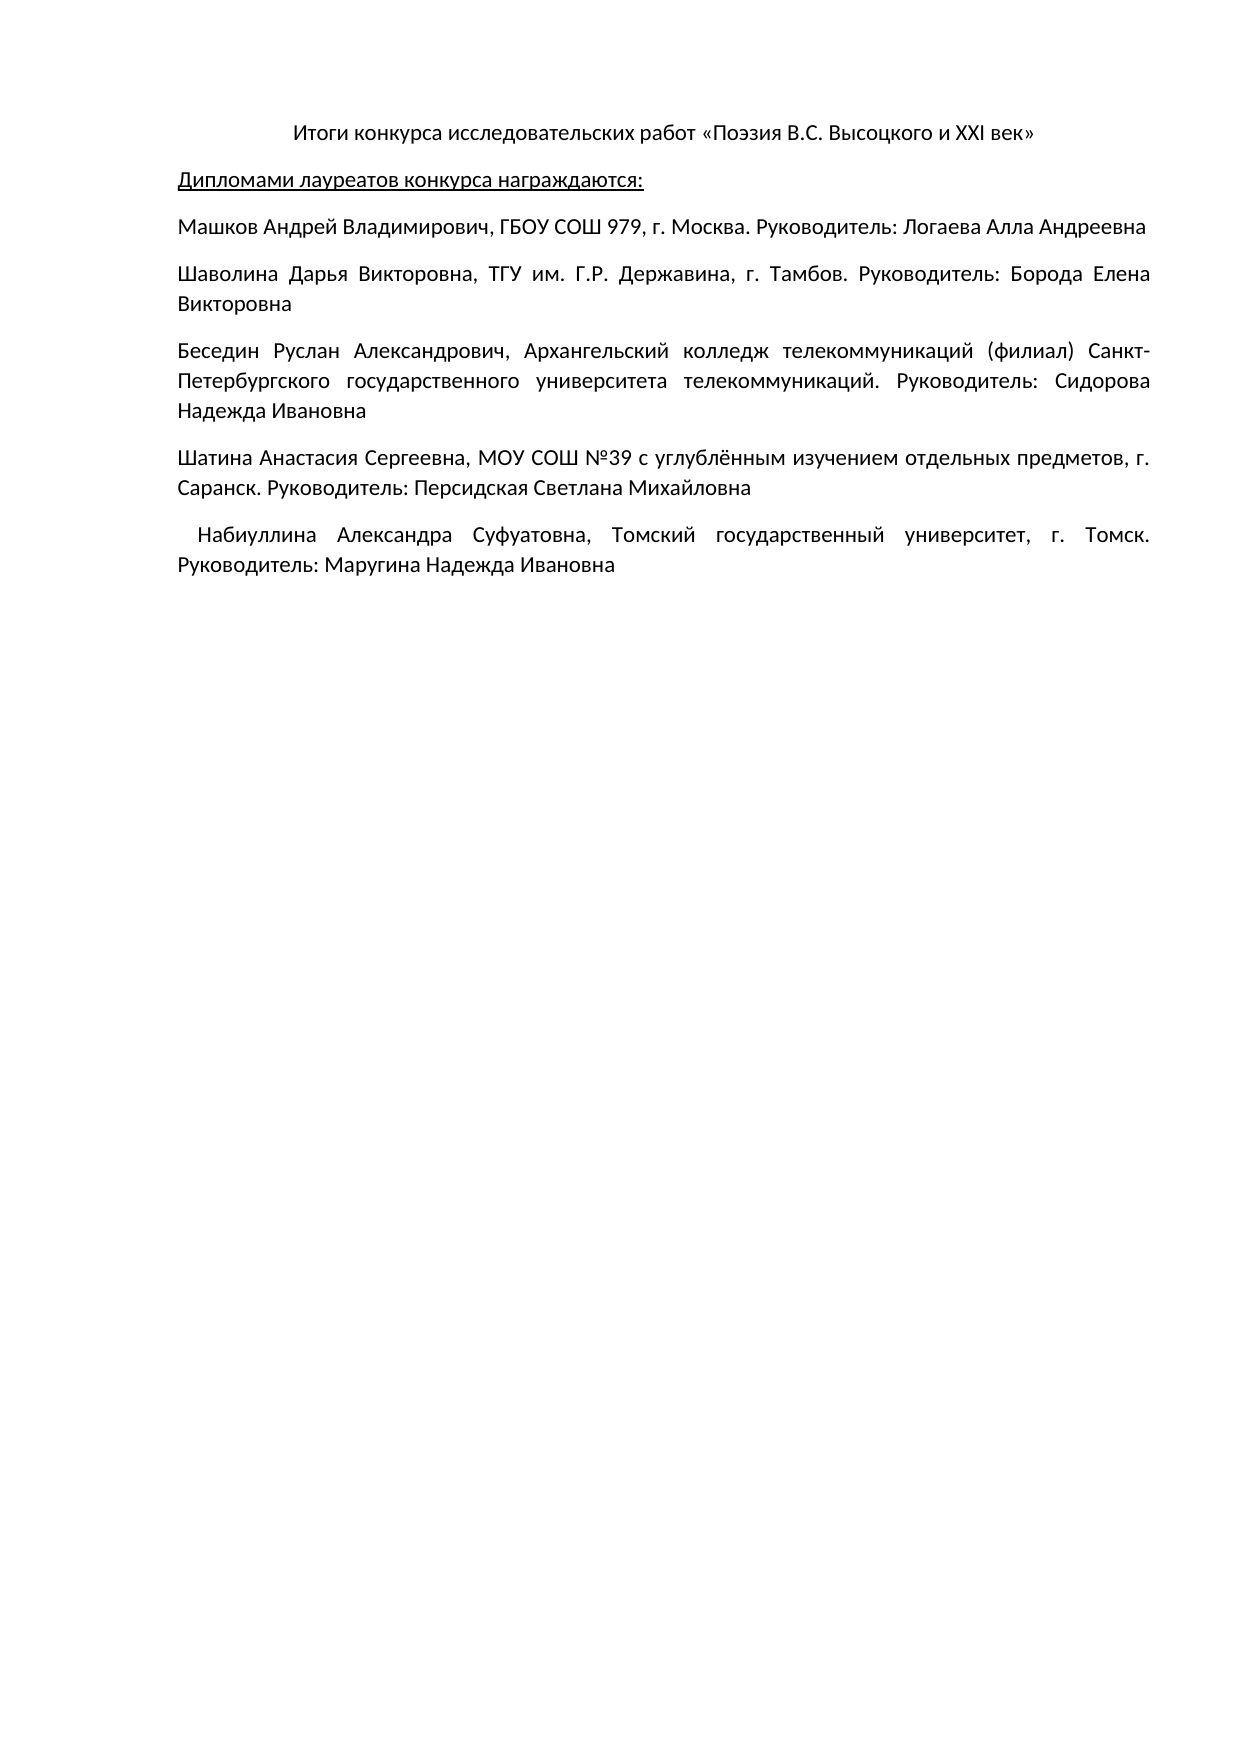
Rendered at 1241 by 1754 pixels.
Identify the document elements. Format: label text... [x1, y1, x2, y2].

text Шаволина Дарья Викторовна, ТГУ им. Г.Р. Державина, г. Тамбов. Руководитель: Борода Елена Викторовна [177, 259, 1152, 317]
text Шатина Анастасия Сергеевна, МОУ СОШ №39 с углублённым изучением отдельных предметов, г. Саранск. Руководитель: Персидская Светлана Михайловна [177, 443, 1152, 501]
text Набиуллина Александра Суфуатовна, Томский государственный университет, г. Томск. Руководитель: Маругина Надежда Ивановна [177, 520, 1152, 578]
text Машков Андрей Владимирович, ГБОУ СОШ 979, г. Москва. Руководитель: Логаева Алла Андреевна [177, 212, 1152, 240]
text Дипломами лауреатов конкурса награждаются: [177, 165, 1152, 193]
text Итоги конкурса исследовательских работ «Поэзия В.С. Высоцкого и XXІ век» [177, 118, 1152, 146]
text Беседин Руслан Александрович, Архангельский колледж телекоммуникаций (филиал) Санкт- Петербургского государственного университета телекоммуникаций. Руководитель: Сидорова Надежда Ивановна [177, 336, 1152, 424]
